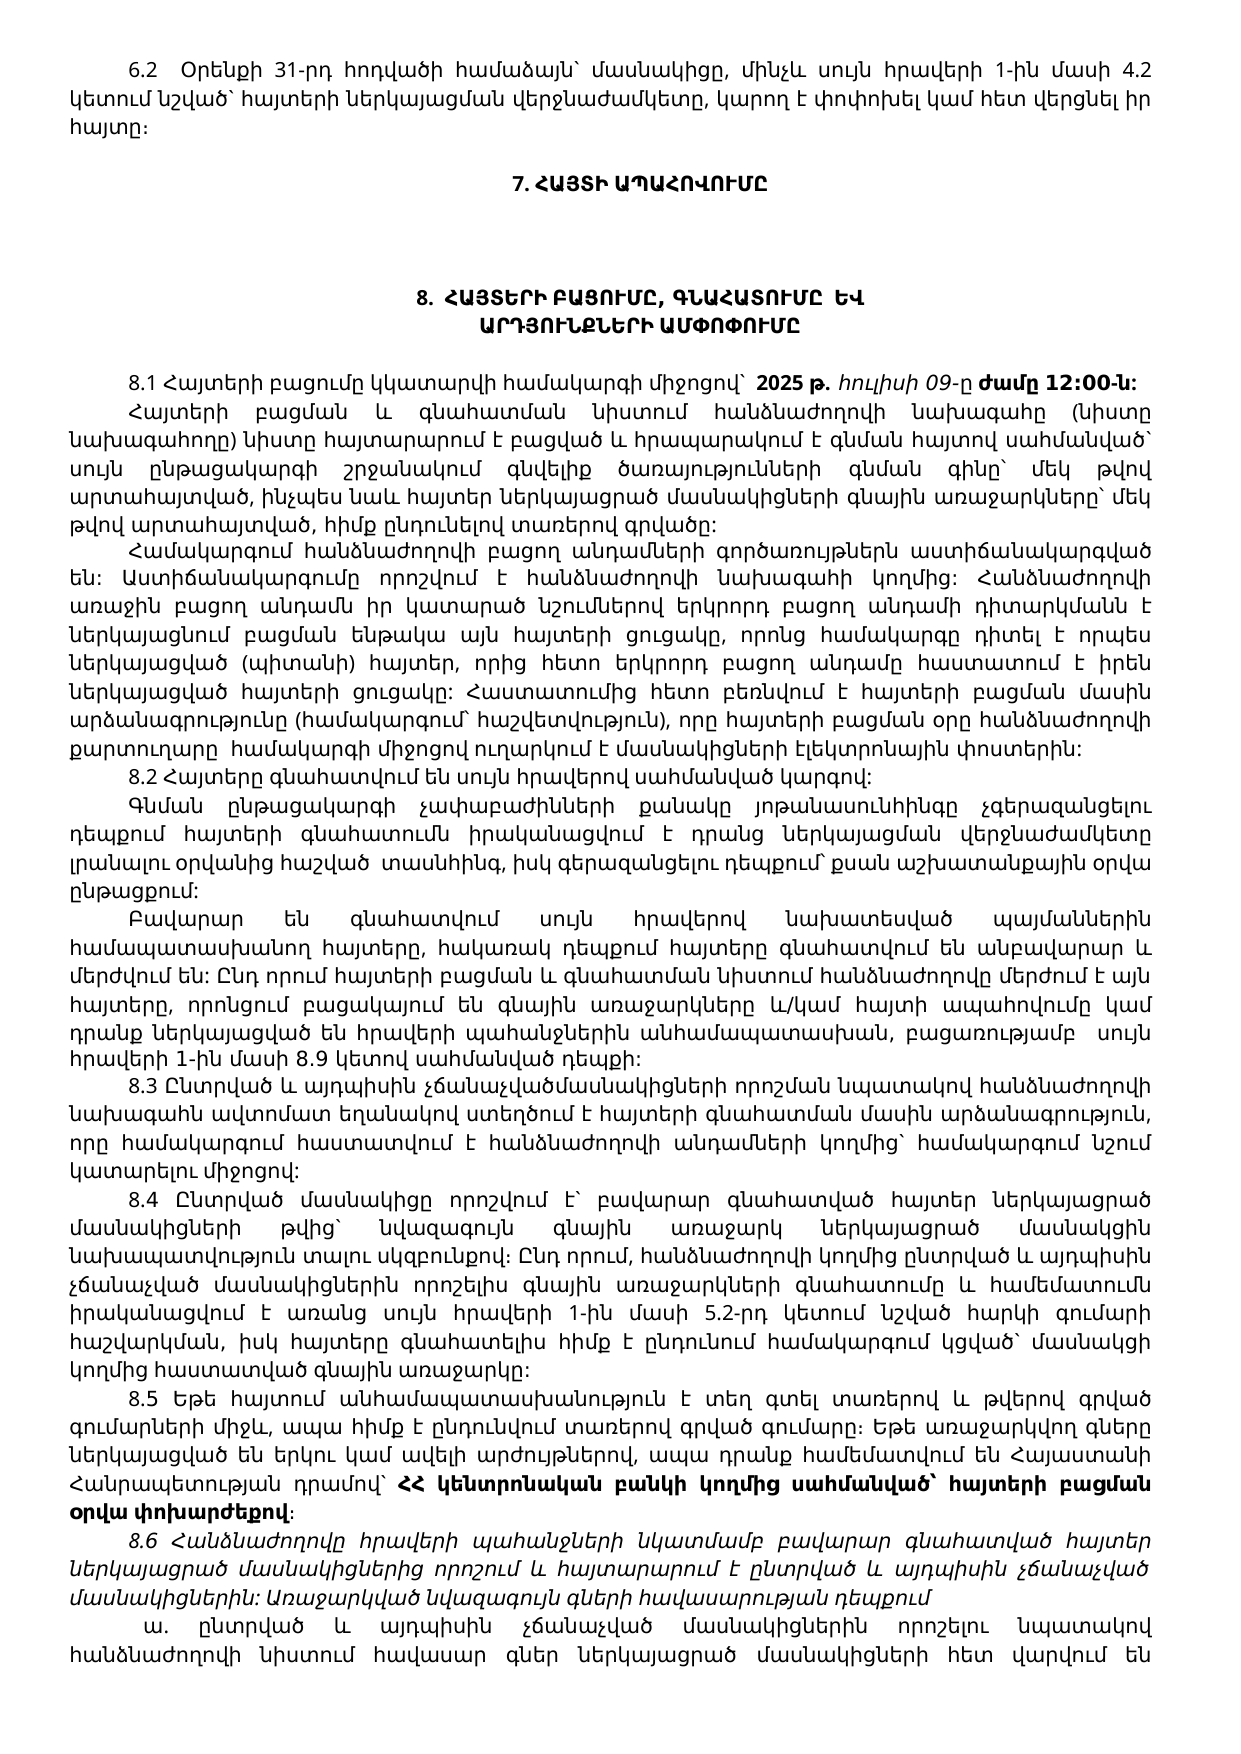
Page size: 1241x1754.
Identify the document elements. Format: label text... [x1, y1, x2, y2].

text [69, 1611, 1152, 1668]
text 8.5 Եթե հայտում անհամապատասխանություն է տեղ գտել տառերով և թվերով գրված գումարների միջև, ապա հիմք է ընդունվում տառերով գրված գումարը։ Եթե առաջարկվող գները ներկայացված են երկու կամ ավելի արժույթներով, ապա դրանք համեմատվում են Հայաստանի Հանրապետության դրամով` ՀՀ կենտրոնական բանկի կողմից սահմանված՝ հայտերի բացման օրվա փոխարժեքով։ [69, 1384, 1152, 1526]
text ԱՐԴՅՈՒՆՔՆԵՐԻ ԱՄՓՈՓՈՒՄԸ [69, 311, 1152, 340]
text 8. ՀԱՅՏԵՐԻ ԲԱՑՈՒՄԸ, ԳՆԱՀԱՏՈՒՄԸ ԵՎ [69, 283, 1152, 311]
text Գնման ընթացակարգի չափաբաժինների քանակը յոթանասունհինգը չգերազանցելու դեպքում հայտերի գնահատումն իրականացվում է դրանց ներկայացման վերջնաժամկետը լրանալու օրվանից հաշված տասնհինգ, իսկ գերազանցելու դեպքում՝ քսան աշխատանքային օրվա ընթացքում: [69, 791, 1152, 904]
text 7. ՀԱՅՏԻ ԱՊԱՀՈՎՈՒՄԸ [69, 169, 1152, 198]
text 8.4 Ընտրված մասնակիցը որոշվում է` բավարար գնահատված հայտեր ներկայացրած մասնակիցների թվից` նվազագույն գնային առաջարկ ներկայացրած մասնակցին նախապատվություն տալու սկզբունքով։ Ընդ որում, հանձնաժողովի կողմից ընտրված և այդպիսին չճանաչված մասնակիցներին որոշելիս գնային առաջարկների գնահատումը և համեմատումն իրականացվում է առանց սույն հրավերի 1-ին մասի 5.2-րդ կետում նշված հարկի գումարի հաշվարկման, իսկ հայտերը գնահատելիս հիմք է ընդունում համակարգում կցված` մասնակցի կողմից հաստատված գնային առաջարկը: [69, 1185, 1152, 1384]
text 8.3 Ընտրված և այդպիսին չճանաչվածմասնակիցների որոշման նպատակով հանձնաժողովի նախագահն ավտոմատ եղանակով ստեղծում է հայտերի գնահատման մասին արձանագրություն, որը համակարգում հաստատվում է հանձնաժողովի անդամների կողմից` համակարգում նշում կատարելու միջոցով: [69, 1071, 1152, 1185]
text 6.2 Օրենքի 31-րդ հոդվածի համաձայն` մասնակիցը, մինչև սույն հրավերի 1-ին մասի 4.2 կետում նշված` հայտերի ներկայացման վերջնաժամկետը, կարող է փոփոխել կամ հետ վերցնել իր հայտը։ [69, 56, 1152, 141]
text Բավարար են գնահատվում սույն հրավերով նախատեսված պայմաններին համապատասխանող հայտերը, հակառակ դեպքում հայտերը գնահատվում են անբավարար և մերժվում են: Ընդ որում հայտերի բացման և գնահատման նիստում հանձնաժողովը մերժում է այն հայտերը, որոնցում բացակայում են գնային առաջարկները և/կամ հայտի ապահովումը կամ դրանք ներկայացված են հրավերի պահանջներին անհամապատասխան, բացառությամբ սույն հրավերի 1-ին մասի 8.9 կետով սահմանված դեպքի: [69, 904, 1152, 1071]
text Համակարգում հանձնաժողովի բացող անդամների գործառույթներն աստիճանակարգված են: Աստիճանակարգումը որոշվում է հանձնաժողովի նախագահի կողմից: Հանձնաժողովի առաջին բացող անդամն իր կատարած նշումներով երկրորդ բացող անդամի դիտարկմանն է ներկայացնում բացման ենթակա այն հայտերի ցուցակը, որոնց համակարգը դիտել է որպես ներկայացված (պիտանի) հայտեր, որից հետո երկրորդ բացող անդամը հաստատում է իրեն ներկայացված հայտերի ցուցակը: Հաստատումից հետո բեռնվում է հայտերի բացման մասին արձանագրությունը (համակարգում՝ հաշվետվություն), որը հայտերի բացման օրը հանձնաժողովի քարտուղարը համակարգի միջոցով ուղարկում է մասնակիցների էլեկտրոնային փոստերին: [69, 539, 1152, 762]
text Հայտերի բացման և գնահատման նիստում հանձնաժողովի նախագահը (նիստը նախագահողը) նիստը հայտարարում է բացված և հրապարակում է գնման հայտով սահմանված` սույն ընթացակարգի շրջանակում գնվելիք ծառայությունների գնման գինը՝ մեկ թվով արտահայտված, ինչպես նաև հայտեր ներկայացրած մասնակիցների գնային առաջարկները՝ մեկ թվով արտահայտված, հիմք ընդունելով տառերով գրվածը: [69, 397, 1152, 539]
text 8.6 Հանձնաժողովը հրավերի պահանջների նկատմամբ բավարար գնահատված հայտեր ներկայացրած մասնակիցներից որոշում և հայտարարում է ընտրված և այդպիսին չճանաչված մասնակիցներին: Առաջարկված նվազագույն գների հավասարության դեպքում [69, 1526, 1152, 1611]
text 8.1 Հայտերի բացումը կկատարվի համակարգի միջոցով` 2025 թ. հուլիսի 09-ը ժամը 12:00-ն: [69, 368, 1152, 397]
text 8.2 Հայտերը գնահատվում են սույն հրավերով սահմանված կարգով: [69, 762, 1152, 791]
